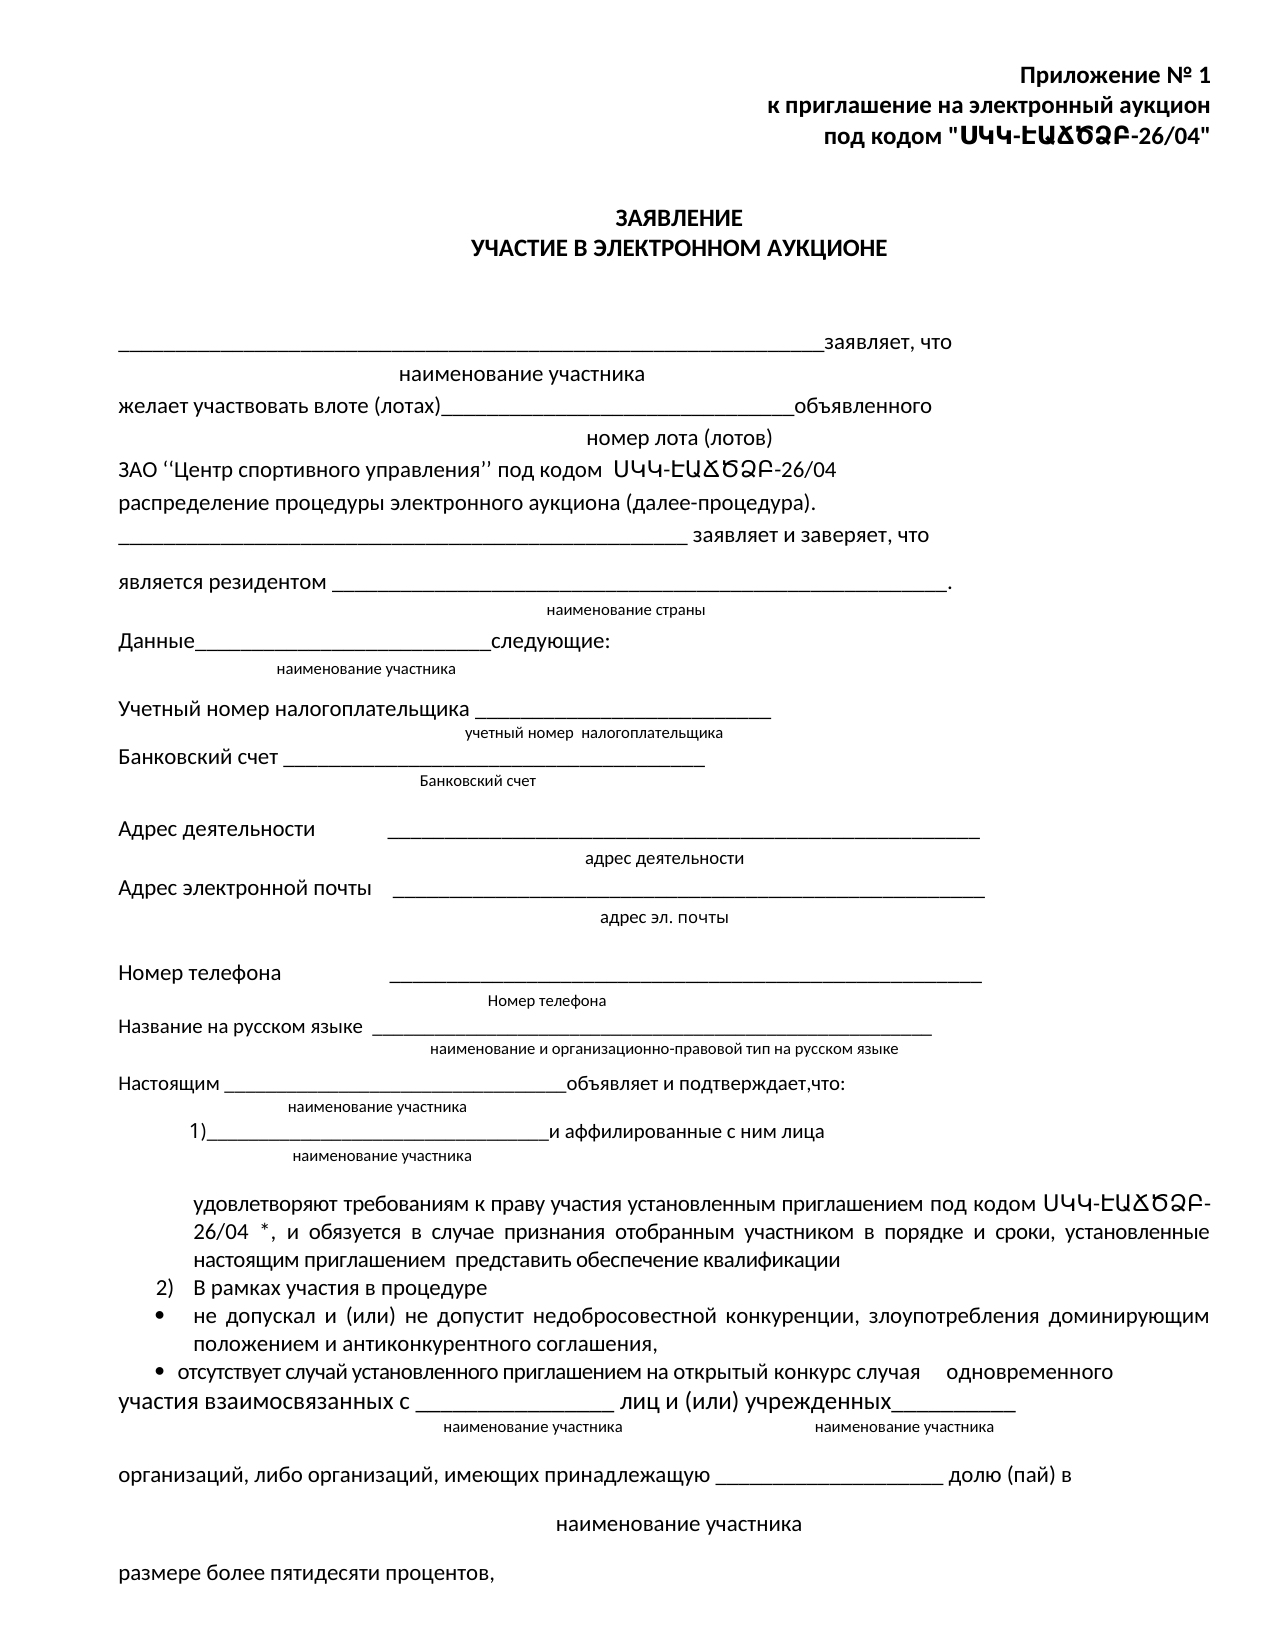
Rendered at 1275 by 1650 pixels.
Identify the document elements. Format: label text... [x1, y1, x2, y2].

text под кодом "ՍԿԿ-ԷԱՃԾՁԲ-26/04" [148, 120, 1211, 151]
text Адрес деятельности ____________________________________________________ [118, 814, 1211, 842]
text наименование страны [546, 600, 1211, 620]
text ______________________________________________________________заявляет, что [118, 327, 1211, 355]
text размере более пятидесяти процентов, [118, 1558, 1211, 1586]
text Учетный номер налогоплательщика __________________________ [118, 694, 1211, 722]
list не допускал и (или) не допустит недобросовестной конкуренции, злоупотребления доминирующим положением и антиконкурентного соглашения, [156, 1301, 1211, 1357]
text наименование участника [118, 1509, 1211, 1537]
text __________________________________________________ заявляет и заверяет, что [118, 520, 1211, 548]
text Настоящим _________________________________объявляет и подтверждает,что: [118, 1071, 1211, 1096]
text наименование участника [399, 359, 1211, 387]
list В рамках участия в процедуре [156, 1273, 1211, 1301]
text Адрес электронной почты ____________________________________________________ [118, 873, 1211, 901]
text адрес деятельности [118, 846, 1211, 869]
list отсутствует случай установленного приглашением на открытый конкурс случая одновременного [156, 1357, 1211, 1385]
text УЧАСТИЕ В ЭЛЕКТРОННОМ АУКЦИОНЕ [148, 232, 1211, 263]
text наименование участника [118, 658, 1211, 678]
text является резидентом ______________________________________________________. [118, 567, 1211, 596]
text Название на русском языке ______________________________________________________ [118, 1013, 1211, 1039]
text Банковский счет _____________________________________ [118, 742, 1211, 770]
text желает участвовать влоте (лотах)_______________________________объявленного [118, 391, 1211, 419]
text Номер телефона [487, 990, 1211, 1010]
text организаций, либо организаций, имеющих принадлежащую ____________________ долю (пай) в [118, 1460, 1211, 1488]
text 1)_________________________________и аффилированные с ним лица [118, 1116, 1211, 1145]
text участия взаимосвязанных с ________________ лиц и (или) учрежденных__________ [118, 1385, 1211, 1416]
text ЗАО ‘‘Центр спортивного управления’’ под кодом ՍԿԿ-ԷԱՃԾՁԲ-26/04 [118, 456, 1211, 484]
list удовлетворяют требованиям к праву участия установленным приглашением под кодом ՍԿԿ-ԷԱՃԾՁԲ-26/04 *, и обязуется в случае признания отобранным участником в порядке и сроки, установленные настоящим приглашением представить обеспечение квалификации [193, 1189, 1211, 1273]
text Номер телефона ____________________________________________________ [118, 958, 1211, 986]
text наименование участника наименование участника [443, 1416, 1211, 1436]
text ЗАЯВЛЕНИЕ [148, 202, 1211, 232]
text адрес эл. почты [118, 905, 1211, 928]
text Приложение № 1 [118, 59, 1211, 89]
text наименование и организационно-правовой тип на русском языке [118, 1039, 1211, 1059]
text распределение процедуры электронного аукциона (далее-процедура). [118, 488, 1211, 516]
text наименование участника [118, 1096, 1211, 1116]
text номер лота (лотов) [576, 423, 1211, 451]
text к приглашение на электронный аукцион [148, 89, 1211, 120]
text Банковский счет [118, 770, 1211, 791]
text наименование участника [118, 1145, 1211, 1165]
text учетный номер налогоплательщика [118, 722, 1211, 742]
text Данные__________________________следующие: [118, 626, 1211, 654]
